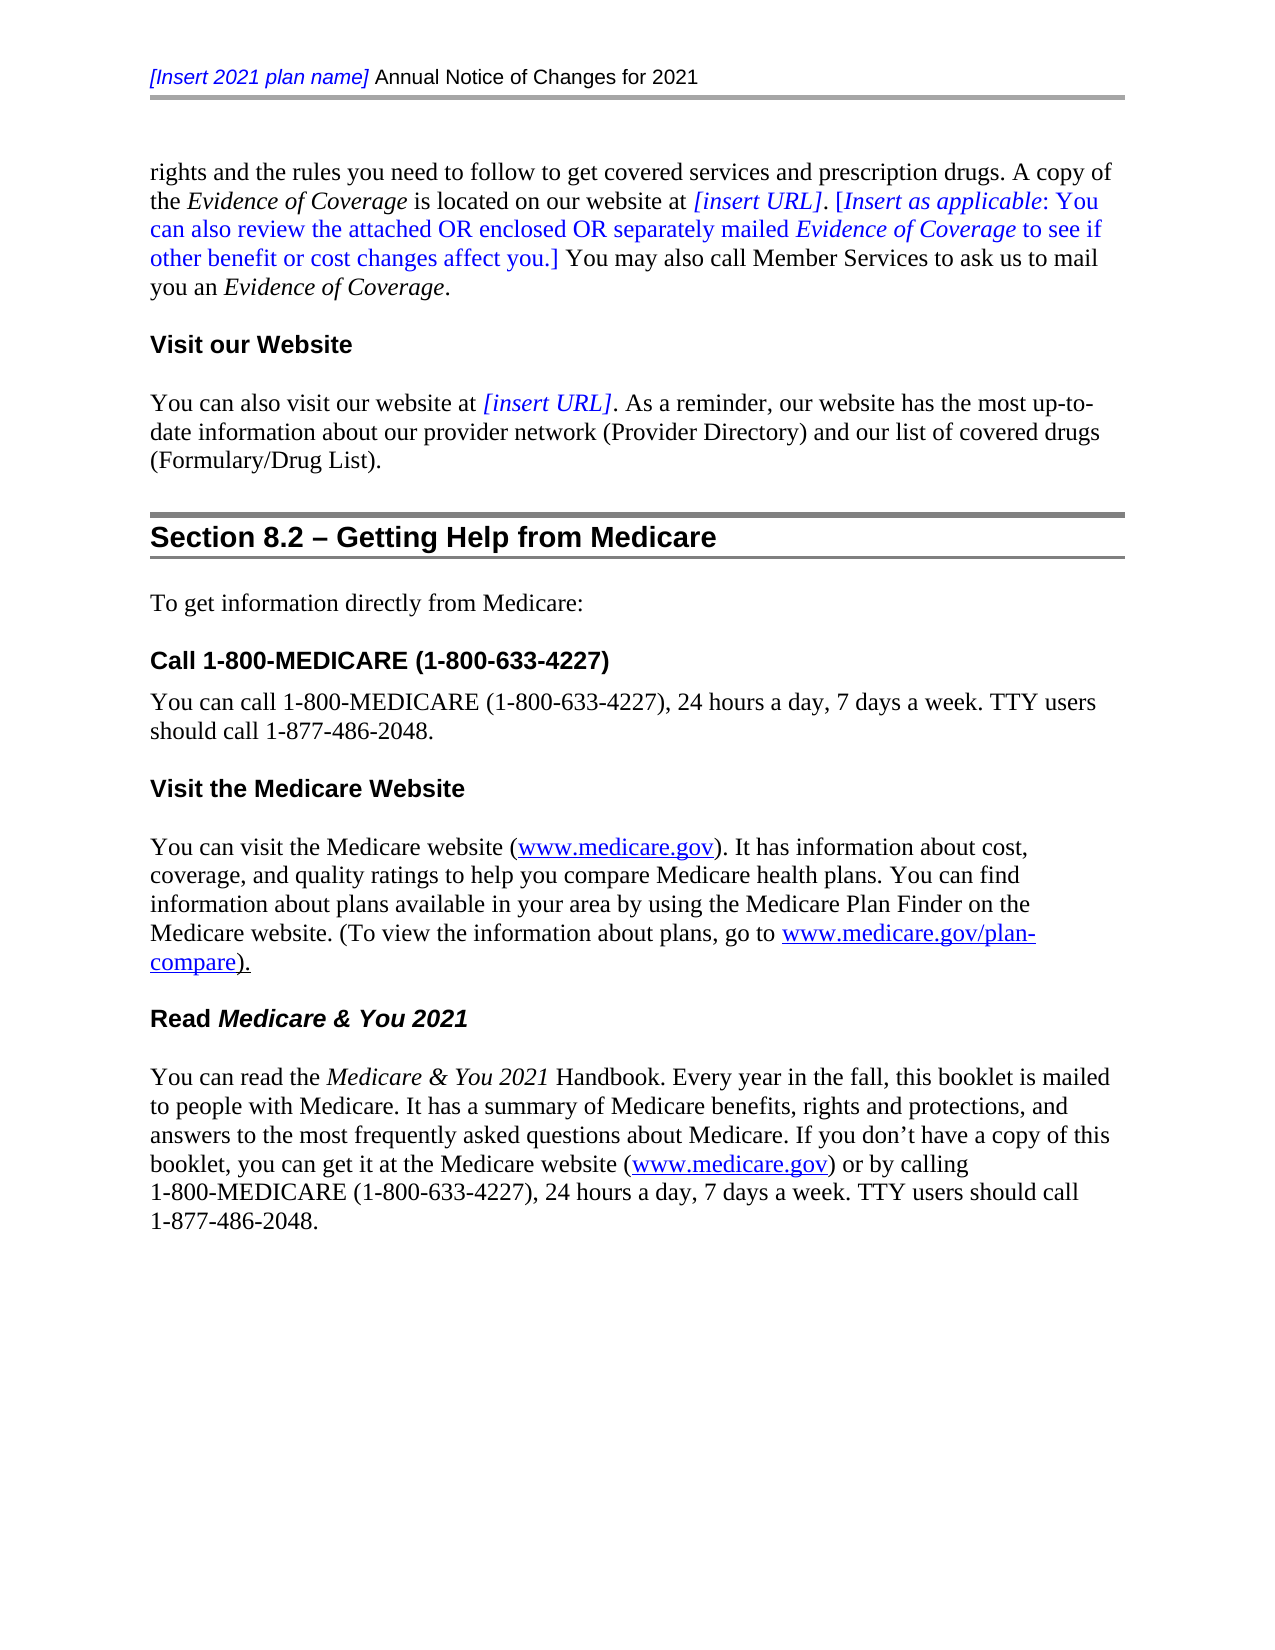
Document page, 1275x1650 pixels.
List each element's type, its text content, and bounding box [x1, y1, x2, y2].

text You can also visit our website at [insert URL]. As a reminder, our website has the most up-to-date information about our provider network (Provider Directory) and our list of covered drugs (Formulary/Drug List). [150, 388, 1125, 474]
text You can read the Medicare & You 2021 Handbook. Every year in the fall, this booklet is mailed to people with Medicare. It has a summary of Medicare benefits, rights and protections, and answers to the most frequently asked questions about Medicare. If you don’t have a copy of this booklet, you can get it at the Medicare website (www.medicare.gov) or by calling 1-800-MEDICARE (1-800-633-4227), 24 hours a day, 7 days a week. TTY users should call 1-877-486-2048. [150, 1062, 1125, 1235]
subtitle To get information directly from Medicare: [150, 588, 1125, 617]
subtitle Call 1-800-MEDICARE (1-800-633-4227) [150, 646, 1125, 674]
subtitle Visit the Medicare Website [150, 774, 1125, 802]
subtitle Read Medicare & You 2021 [150, 1004, 1125, 1033]
subtitle Visit our Website [150, 330, 1125, 359]
subtitle Section 8.2 – Getting Help from Medicare [150, 518, 1125, 556]
text You can visit the Medicare website (www.medicare.gov). It has information about cost, coverage, and quality ratings to help you compare Medicare health plans. You can find information about plans available in your area by using the Medicare Plan Finder on the Medicare website. (To view the information about plans, go to www.medicare.gov/plan-compare). [150, 832, 1125, 975]
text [150, 157, 1125, 301]
subtitle You can call 1-800-MEDICARE (1-800-633-4227), 24 hours a day, 7 days a week. TTY users should call 1-877-486-2048. [150, 687, 1134, 744]
